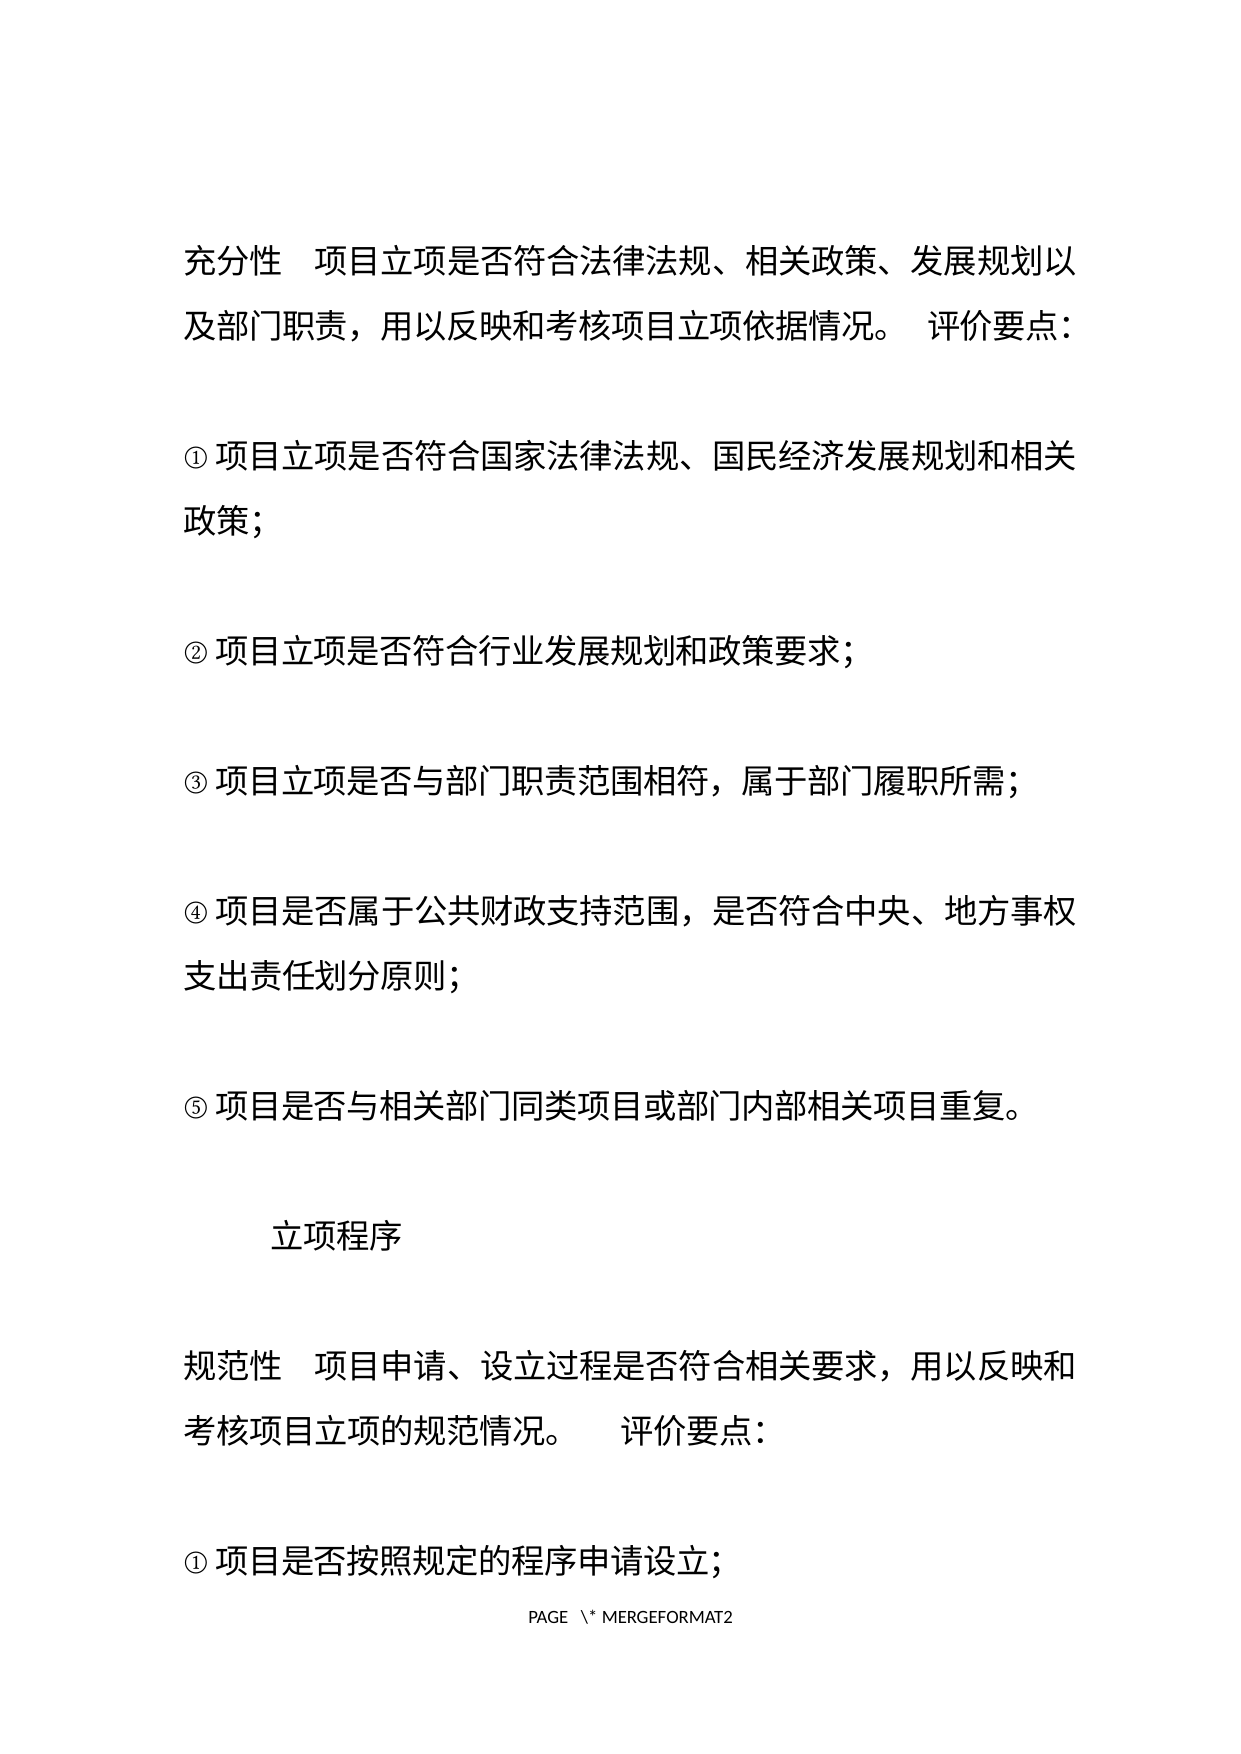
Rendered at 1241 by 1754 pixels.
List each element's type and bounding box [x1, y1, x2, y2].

text [183, 162, 1078, 1592]
